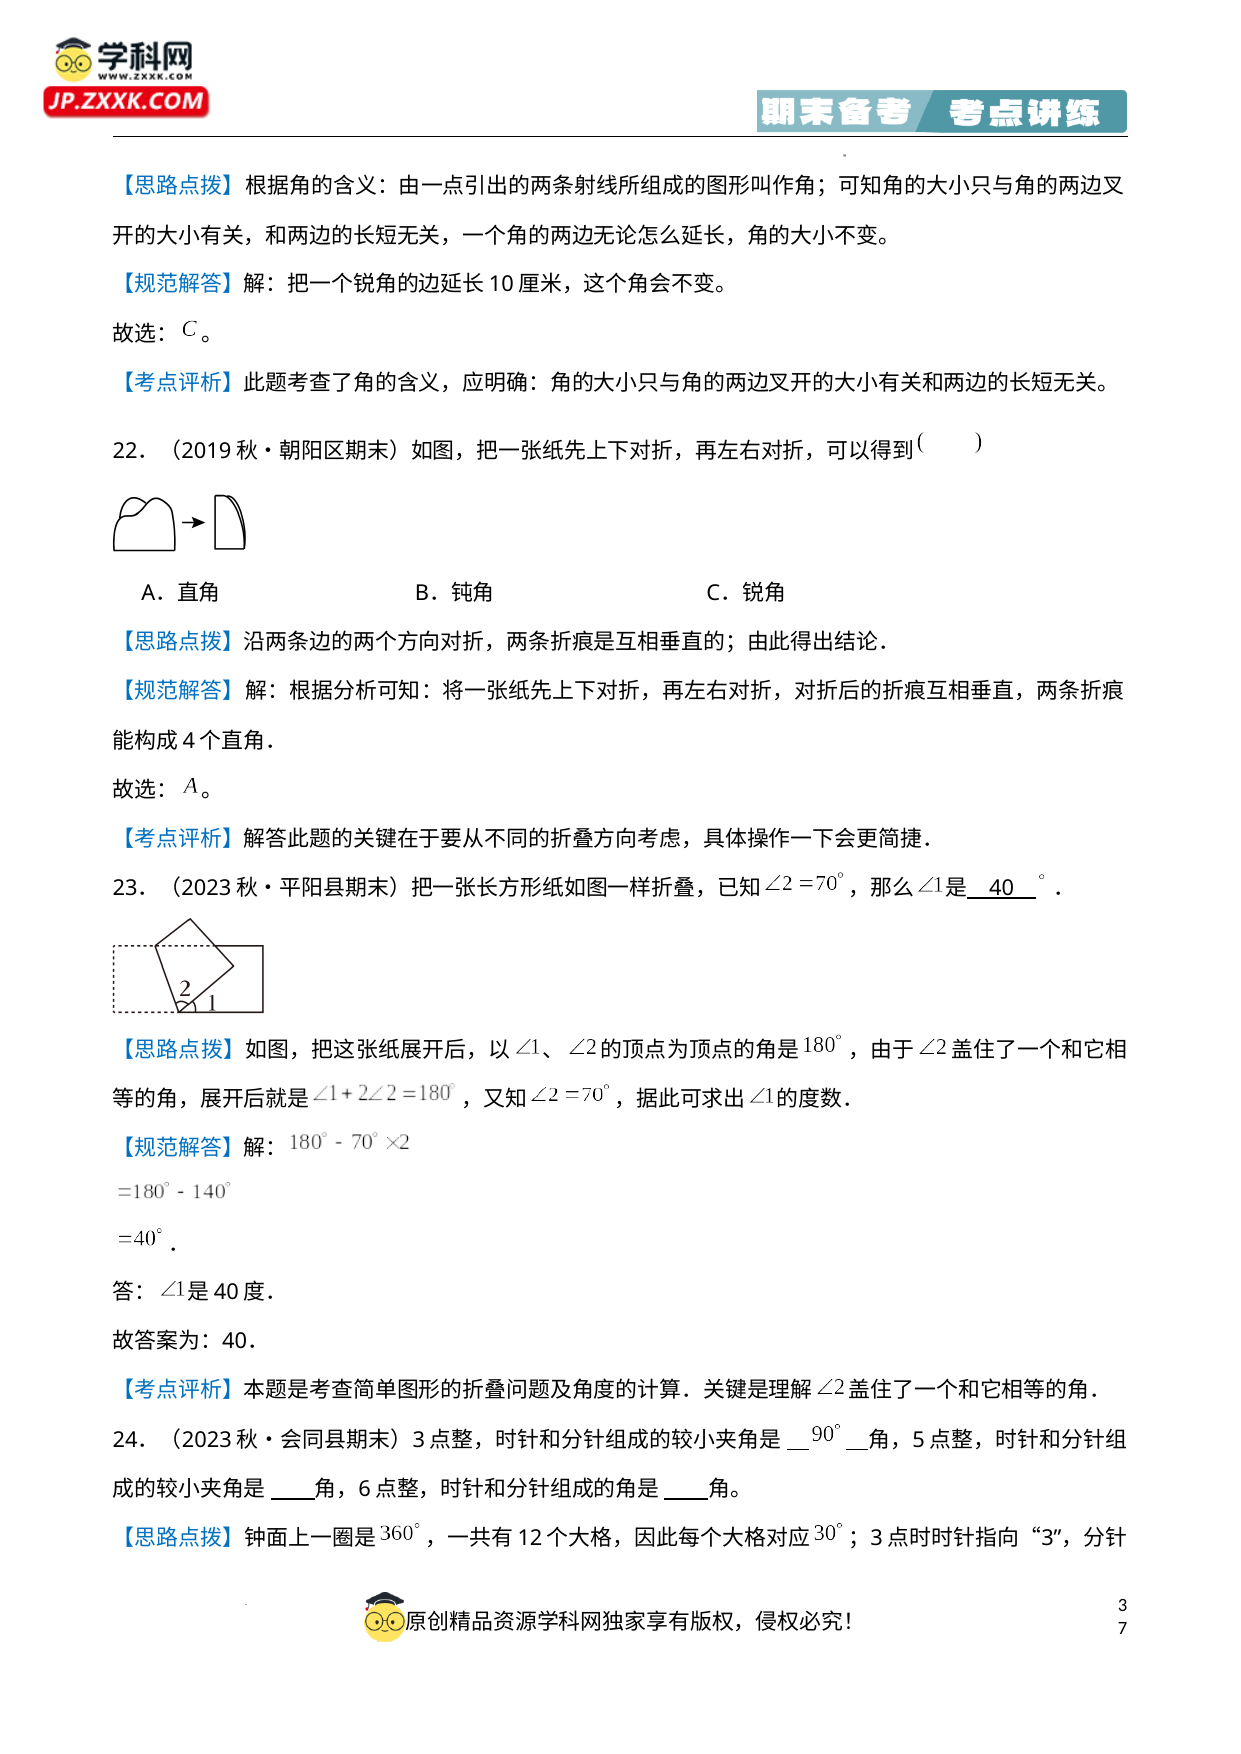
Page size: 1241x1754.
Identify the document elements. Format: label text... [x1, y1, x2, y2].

text 22．（2019秋•朝阳区期末）如图，把一张纸先上下对折，再左右对折，可以得到 [112, 413, 1128, 479]
text 故答案为：40． [112, 1322, 1128, 1356]
text 【规范解答】解：把一个锐角的边延长10厘米，这个角会不变。 [112, 266, 1128, 299]
text 【考点评析】解答此题的关键在于要从不同的折叠方向考虑，具体操作一下会更简捷． [112, 820, 1128, 853]
text 23．（2023秋•平阳县期末）把一张长方形纸如图一样折叠，已知，那么是 40 ． [112, 869, 1128, 902]
picture [364, 1592, 406, 1642]
text 24．（2023秋•会同县期末）3点整，时针和分针组成的较小夹角是 角，5点整，时针和分针组成的较小夹角是 角，6点整，时针和分针组成的角是 角。 [112, 1420, 1128, 1503]
text 【思路点拨】根据角的含义：由一点引出的两条射线所组成的图形叫作角；可知角的大小只与角的两边叉开的大小有关，和两边的长短无关，一个角的两边无论怎么延长，角的大小不变。 [112, 167, 1128, 250]
text 【思路点拨】钟面上一圈是，一共有12个大格，因此每个大格对应；3点时时针指向“3”，分针指向“12”，中间有3个大格；5点时时针指向“5”，分针指向“12”，中间有5个大格；6点时，时针指向“6”，分针指向“12”，中间有6个大格，据此分别计算出这三个时刻时针和分针形成的夹角即可。 [112, 1519, 1128, 1552]
picture [112, 917, 264, 1015]
picture [112, 494, 247, 553]
text 【规范解答】解：根据分析可知：将一张纸先上下对折，再左右对折，对折后的折痕互相垂直，两条折痕能构成4个直角． [112, 672, 1128, 755]
text 【思路点拨】沿两条边的两个方向对折，两条折痕是互相垂直的；由此得出结论． [112, 623, 1128, 656]
text A．直角 B．钝角 C．锐角 [112, 574, 1128, 607]
picture [25, 22, 217, 125]
text 答：是40度． [112, 1273, 1128, 1307]
picture [757, 88, 1128, 134]
text 【思路点拨】如图，把这张纸展开后，以、的顶点为顶点的角是，由于盖住了一个和它相等的角，展开后就是，又知，据此可求出的度数． [112, 1031, 1128, 1113]
text 【考点评析】本题是考查简单图形的折叠问题及角度的计算．关键是理解盖住了一个和它相等的角． [112, 1371, 1128, 1404]
text 【考点评析】此题考查了角的含义，应明确：角的大小只与角的两边叉开的大小有关和两边的长短无关。 [112, 364, 1128, 397]
text 【规范解答】解： [112, 1129, 1128, 1162]
text 故选：。 [112, 771, 1128, 804]
text 故选：。 [112, 315, 1128, 348]
text ． [112, 1224, 1128, 1258]
